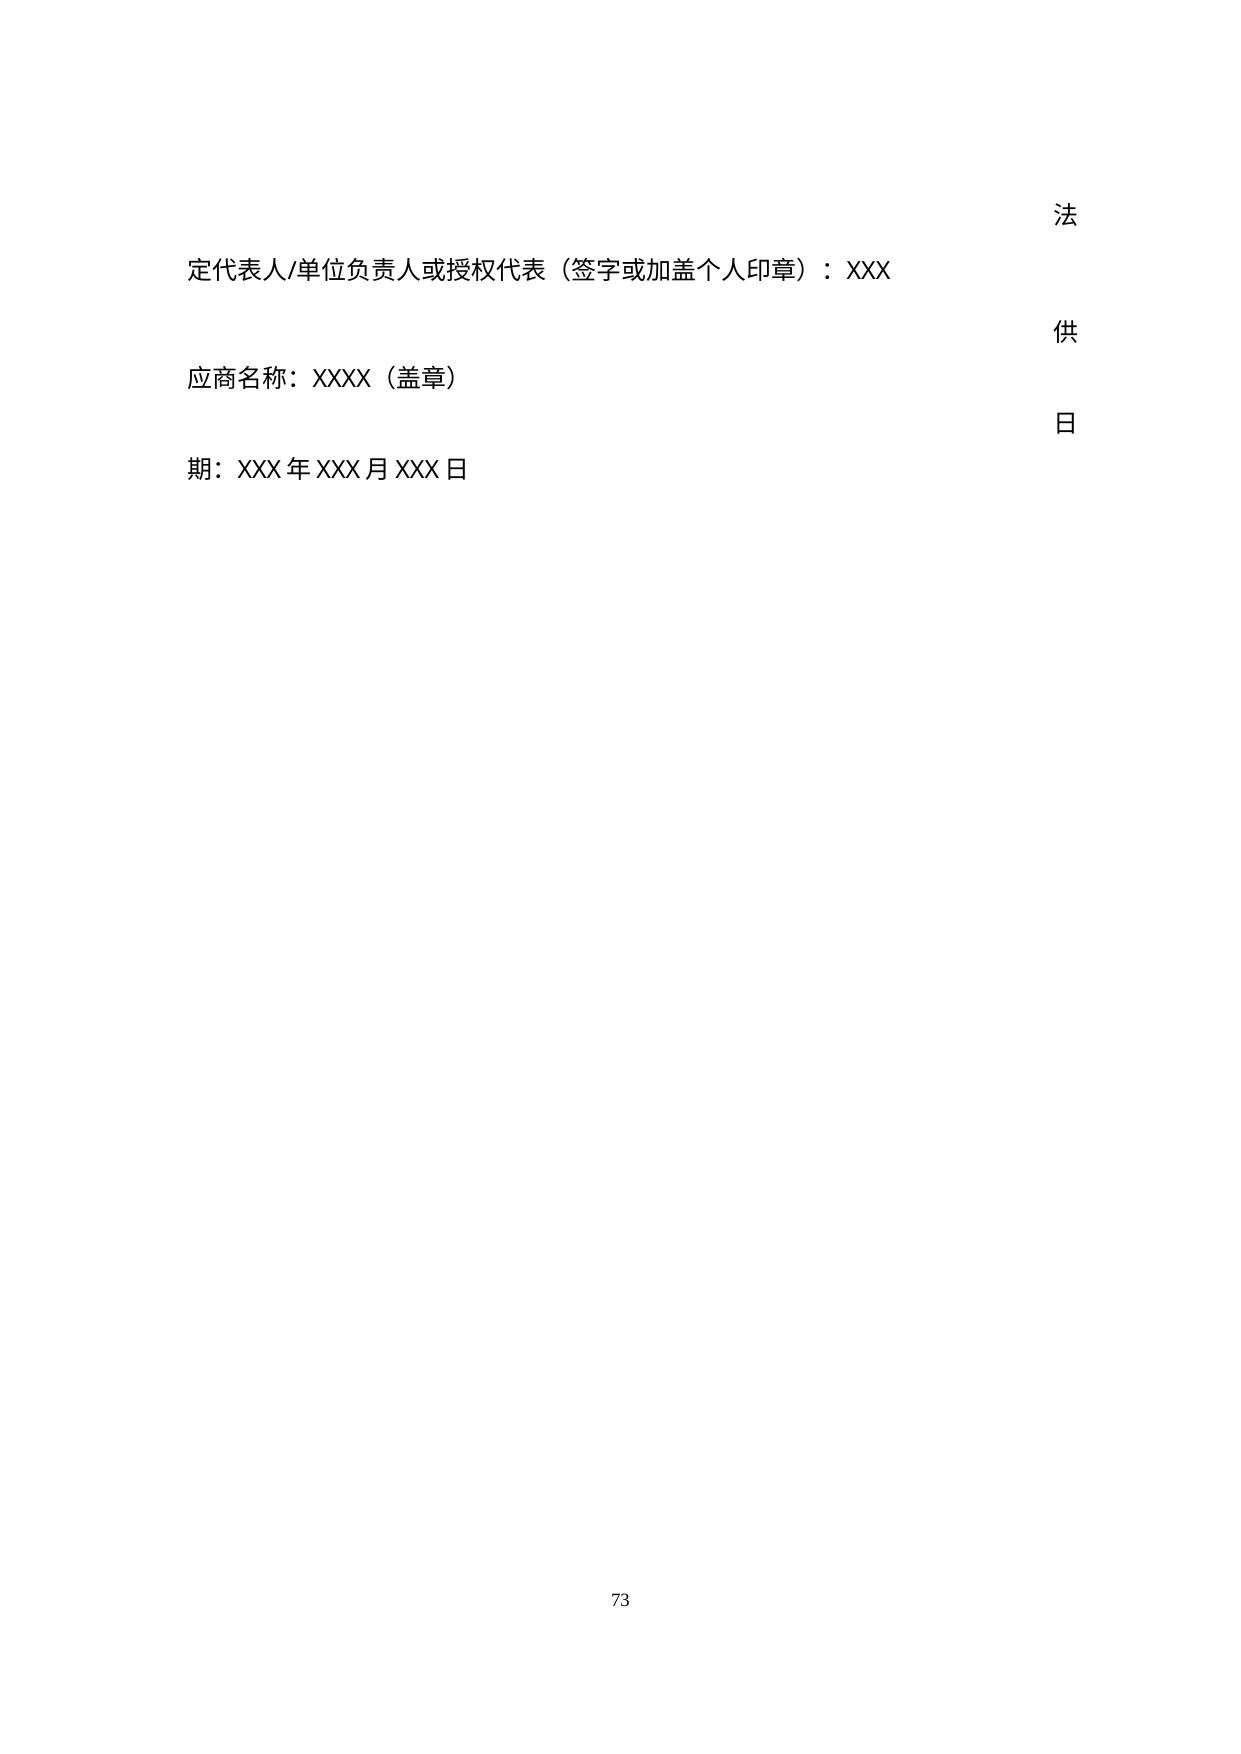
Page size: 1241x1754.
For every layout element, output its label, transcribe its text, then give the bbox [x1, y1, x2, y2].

text 法定代表人/单位负责人或授权代表（签字或加盖个人印章）：XXX [187, 196, 1053, 286]
text 日期：XXX年XXX月XXX日 [187, 396, 1053, 488]
text 供应商名称：XXXX（盖章） [187, 304, 1053, 396]
